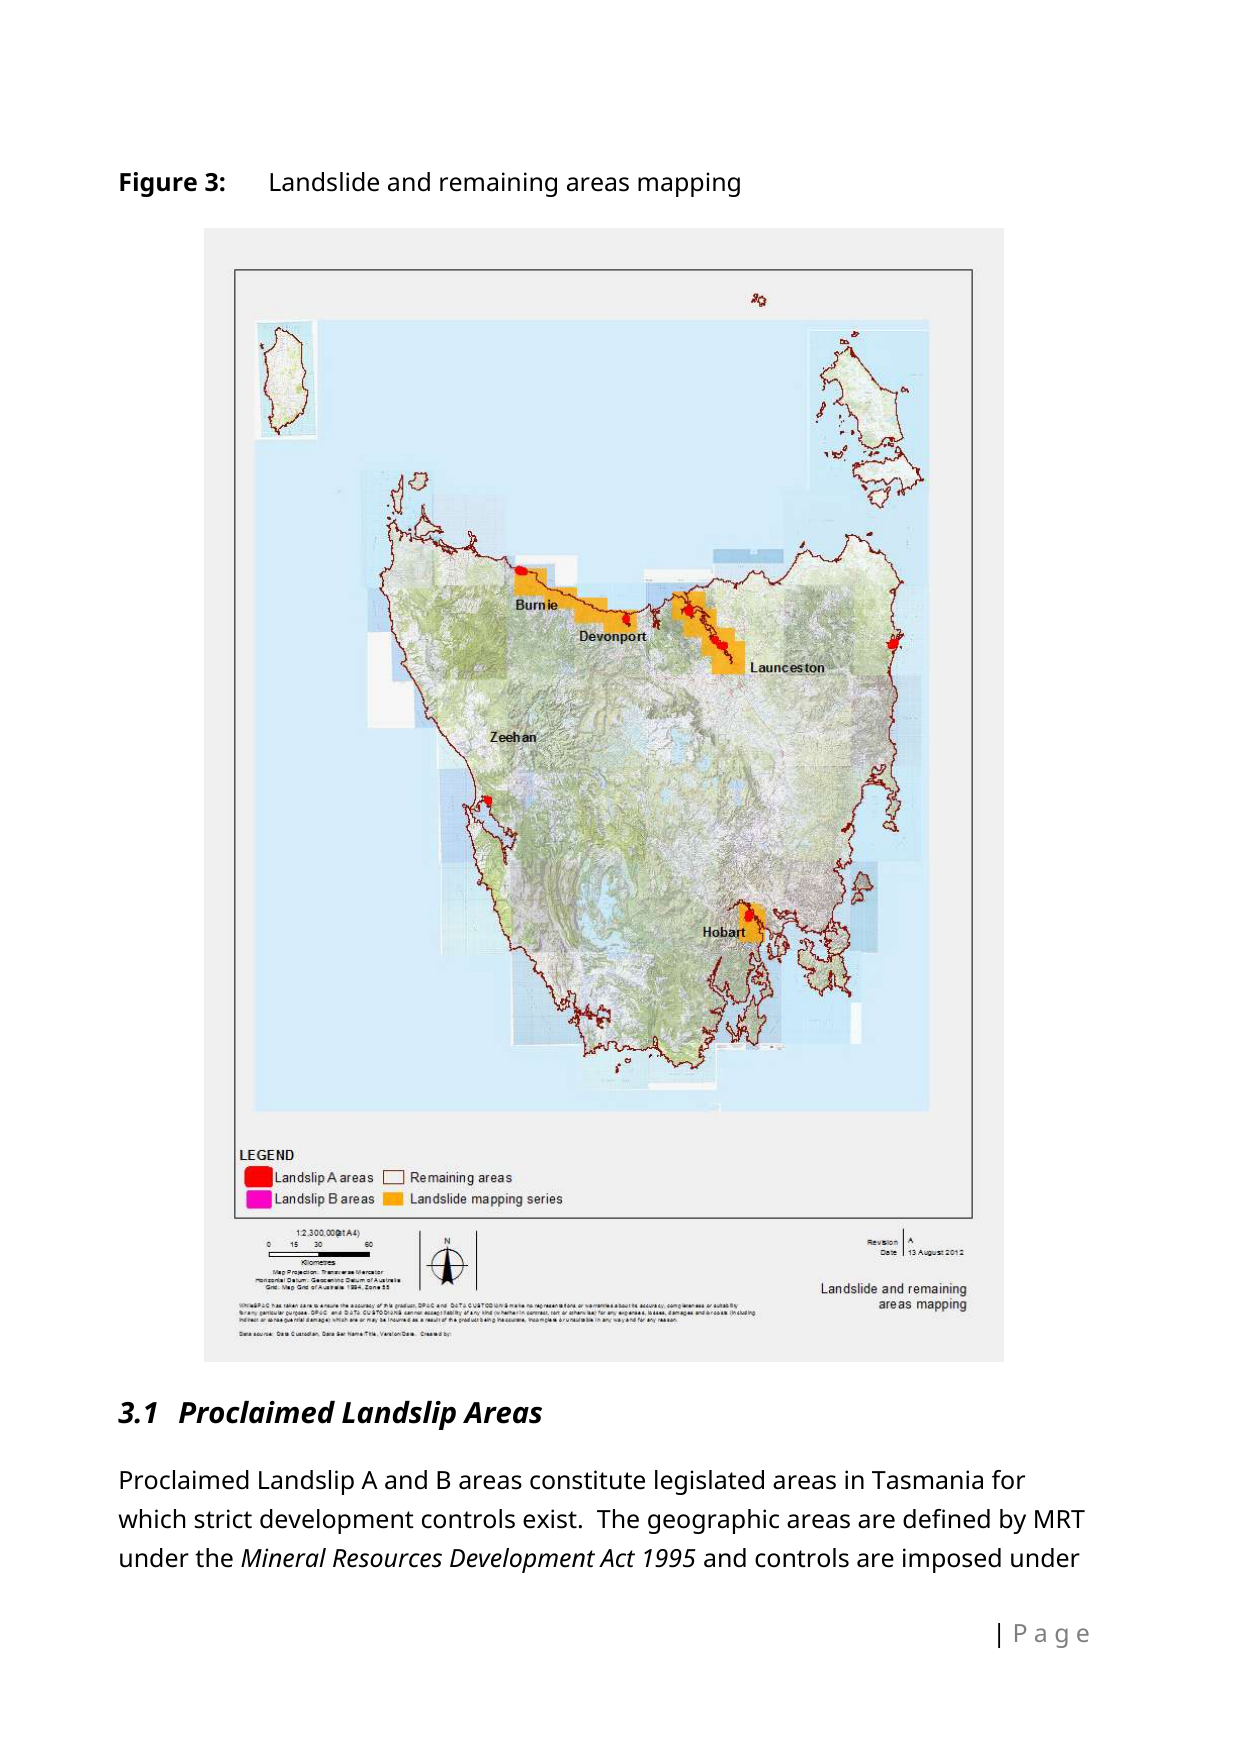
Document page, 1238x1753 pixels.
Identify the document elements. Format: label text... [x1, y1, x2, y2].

subtitle Proclaimed Landslip Areas [118, 1392, 1090, 1432]
text Figure 3: Landslide and remaining areas mapping [118, 164, 1090, 198]
picture [203, 228, 1004, 1362]
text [118, 1463, 1090, 1575]
